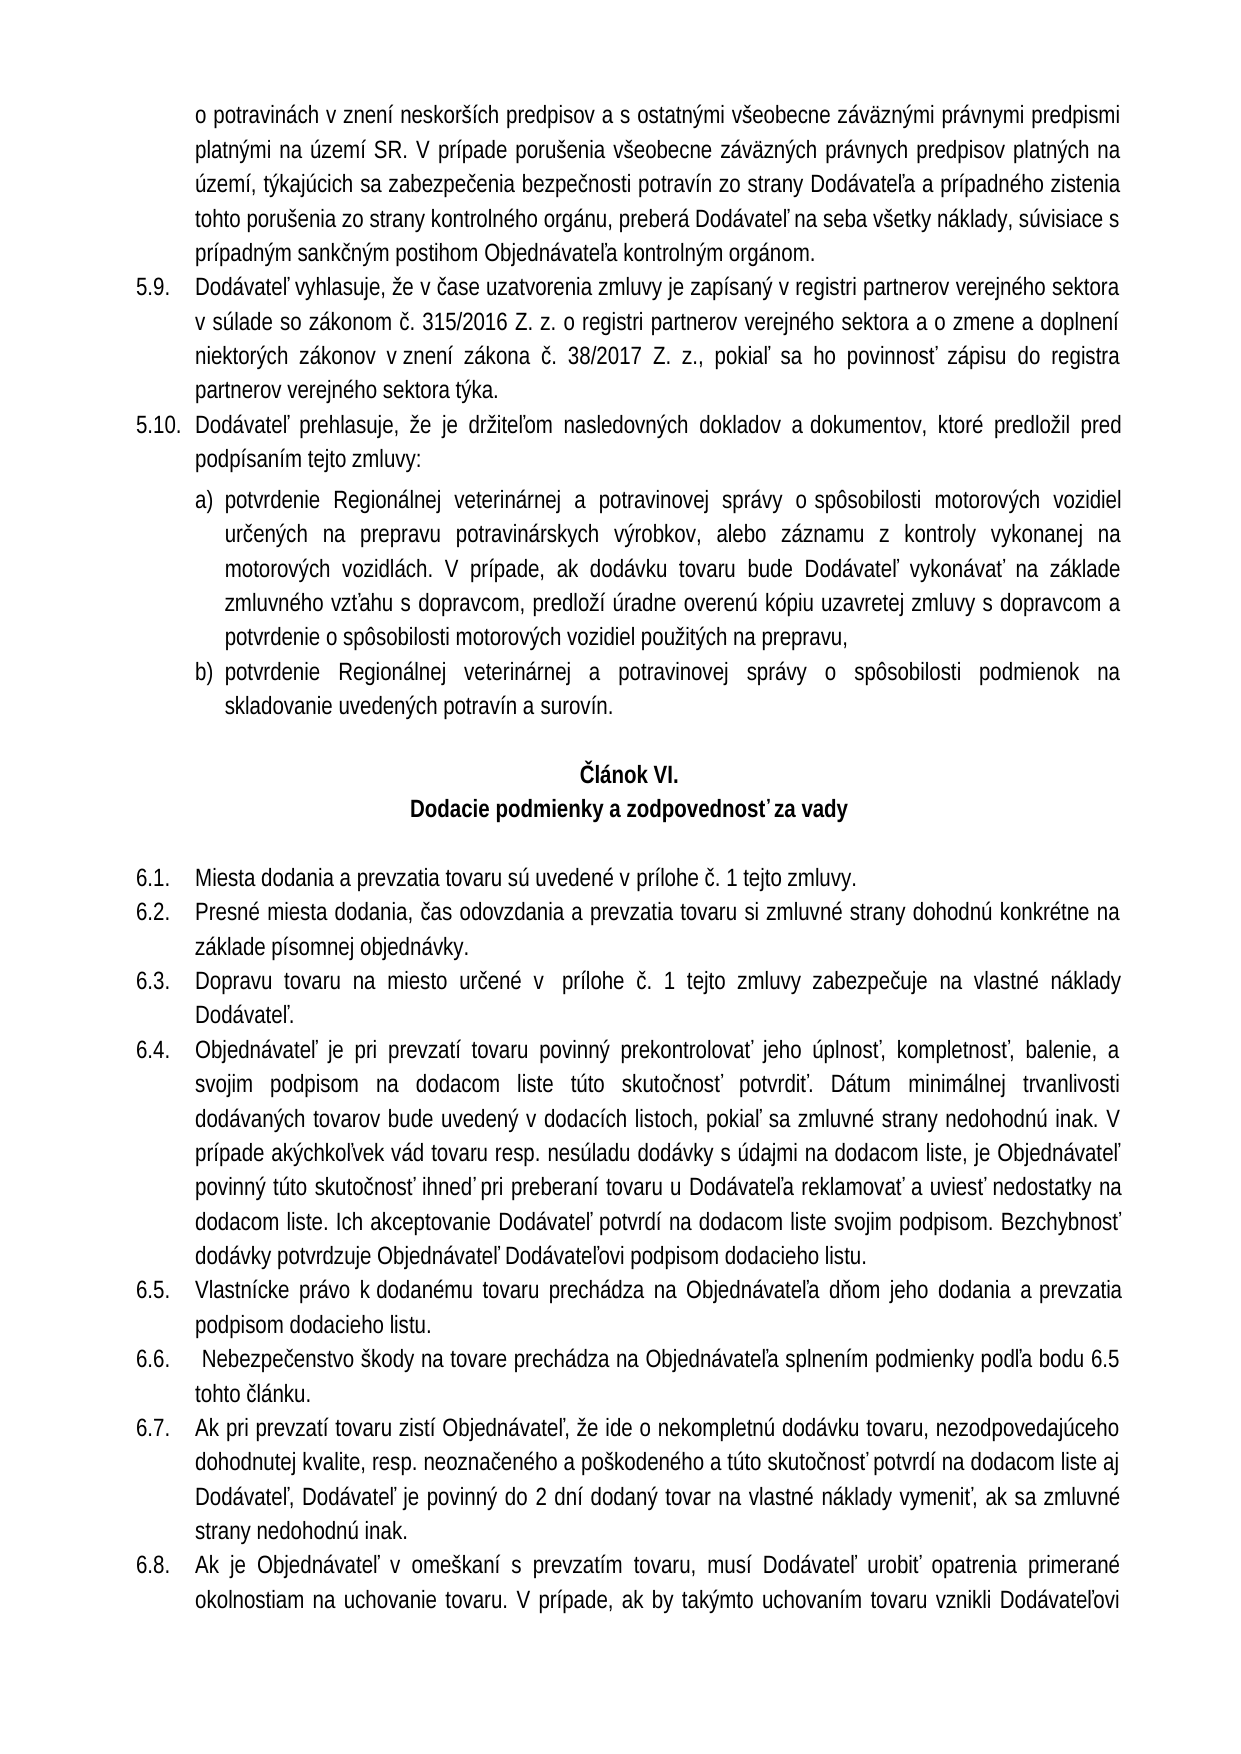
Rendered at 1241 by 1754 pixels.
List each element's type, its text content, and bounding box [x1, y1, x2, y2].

list Objednávateľ je pri prevzatí tovaru povinný prekontrolovať jeho úplnosť, kompletnosť, balenie, a svojim podpisom na dodacom liste túto skutočnosť potvrdiť. Dátum minimálnej trvanlivosti dodávaných tovarov bude uvedený v dodacích listoch, pokiaľ sa zmluvné strany nedohodnú inak. V prípade akýchkoľvek vád tovaru resp. nesúladu dodávky s údajmi na dodacom liste, je Objednávateľ povinný túto skutočnosť ihneď pri preberaní tovaru u Dodávateľa reklamovať a uviesť nedostatky na dodacom liste. Ich akceptovanie Dodávateľ potvrdí na dodacom liste svojim podpisom. Bezchybnosť dodávky potvrdzuje Objednávateľ Dodávateľovi podpisom dodacieho listu. [136, 1035, 1122, 1270]
text Článok VI. [136, 760, 1122, 788]
list Presné miesta dodania, čas odovzdania a prevzatia tovaru si zmluvné strany dohodnú konkrétne na základe písomnej objednávky. [136, 897, 1122, 960]
list potvrdenie Regionálnej veterinárnej a potravinovej správy o spôsobilosti podmienok na skladovanie uvedených potravín a surovín. [195, 657, 1122, 720]
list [136, 100, 1122, 267]
list Vlastnícke právo k dodanému tovaru prechádza na Objednávateľa dňom jeho dodania a prevzatia podpisom dodacieho listu. [136, 1275, 1122, 1338]
list Nebezpečenstvo škody na tovare prechádza na Objednávateľa splnením podmienky podľa bodu 6.5 tohto článku. [136, 1344, 1122, 1407]
text Dodacie podmienky a zodpovednosť za vady [136, 794, 1122, 823]
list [136, 1550, 1122, 1613]
list Dopravu tovaru na miesto určené v prílohe č. 1 tejto zmluvy zabezpečuje na vlastné náklady Dodávateľ. [136, 966, 1122, 1029]
list Ak pri prevzatí tovaru zistí Objednávateľ, že ide o nekompletnú dodávku tovaru, nezodpovedajúceho dohodnutej kvalite, resp. neoznačeného a poškodeného a túto skutočnosť potvrdí na dodacom liste aj Dodávateľ, Dodávateľ je povinný do 2 dní dodaný tovar na vlastné náklady vymeniť, ak sa zmluvné strany nedohodnú inak. [136, 1413, 1122, 1545]
list potvrdenie Regionálnej veterinárnej a potravinovej správy o spôsobilosti motorových vozidiel určených na prepravu potravinárskych výrobkov, alebo záznamu z kontroly vykonanej na motorových vozidlách. V prípade, ak dodávku tovaru bude Dodávateľ vykonávať na základe zmluvného vzťahu s dopravcom, predloží úradne overenú kópiu uzavretej zmluvy s dopravcom a potvrdenie o spôsobilosti motorových vozidiel použitých na prepravu, [195, 485, 1122, 651]
list Dodávateľ vyhlasuje, že v čase uzatvorenia zmluvy je zapísaný v registri partnerov verejného sektora v súlade so zákonom č. 315/2016 Z. z. o registri partnerov verejného sektora a o zmene a doplnení niektorých zákonov v znení zákona č. 38/2017 Z. z., pokiaľ sa ho povinnosť zápisu do registra partnerov verejného sektora týka. [136, 272, 1122, 404]
list Miesta dodania a prevzatia tovaru sú uvedené v prílohe č. 1 tejto zmluvy. [136, 863, 1122, 892]
list Dodávateľ prehlasuje, že je držiteľom nasledovných dokladov a dokumentov, ktoré predložil pred podpísaním tejto zmluvy: [136, 410, 1122, 473]
